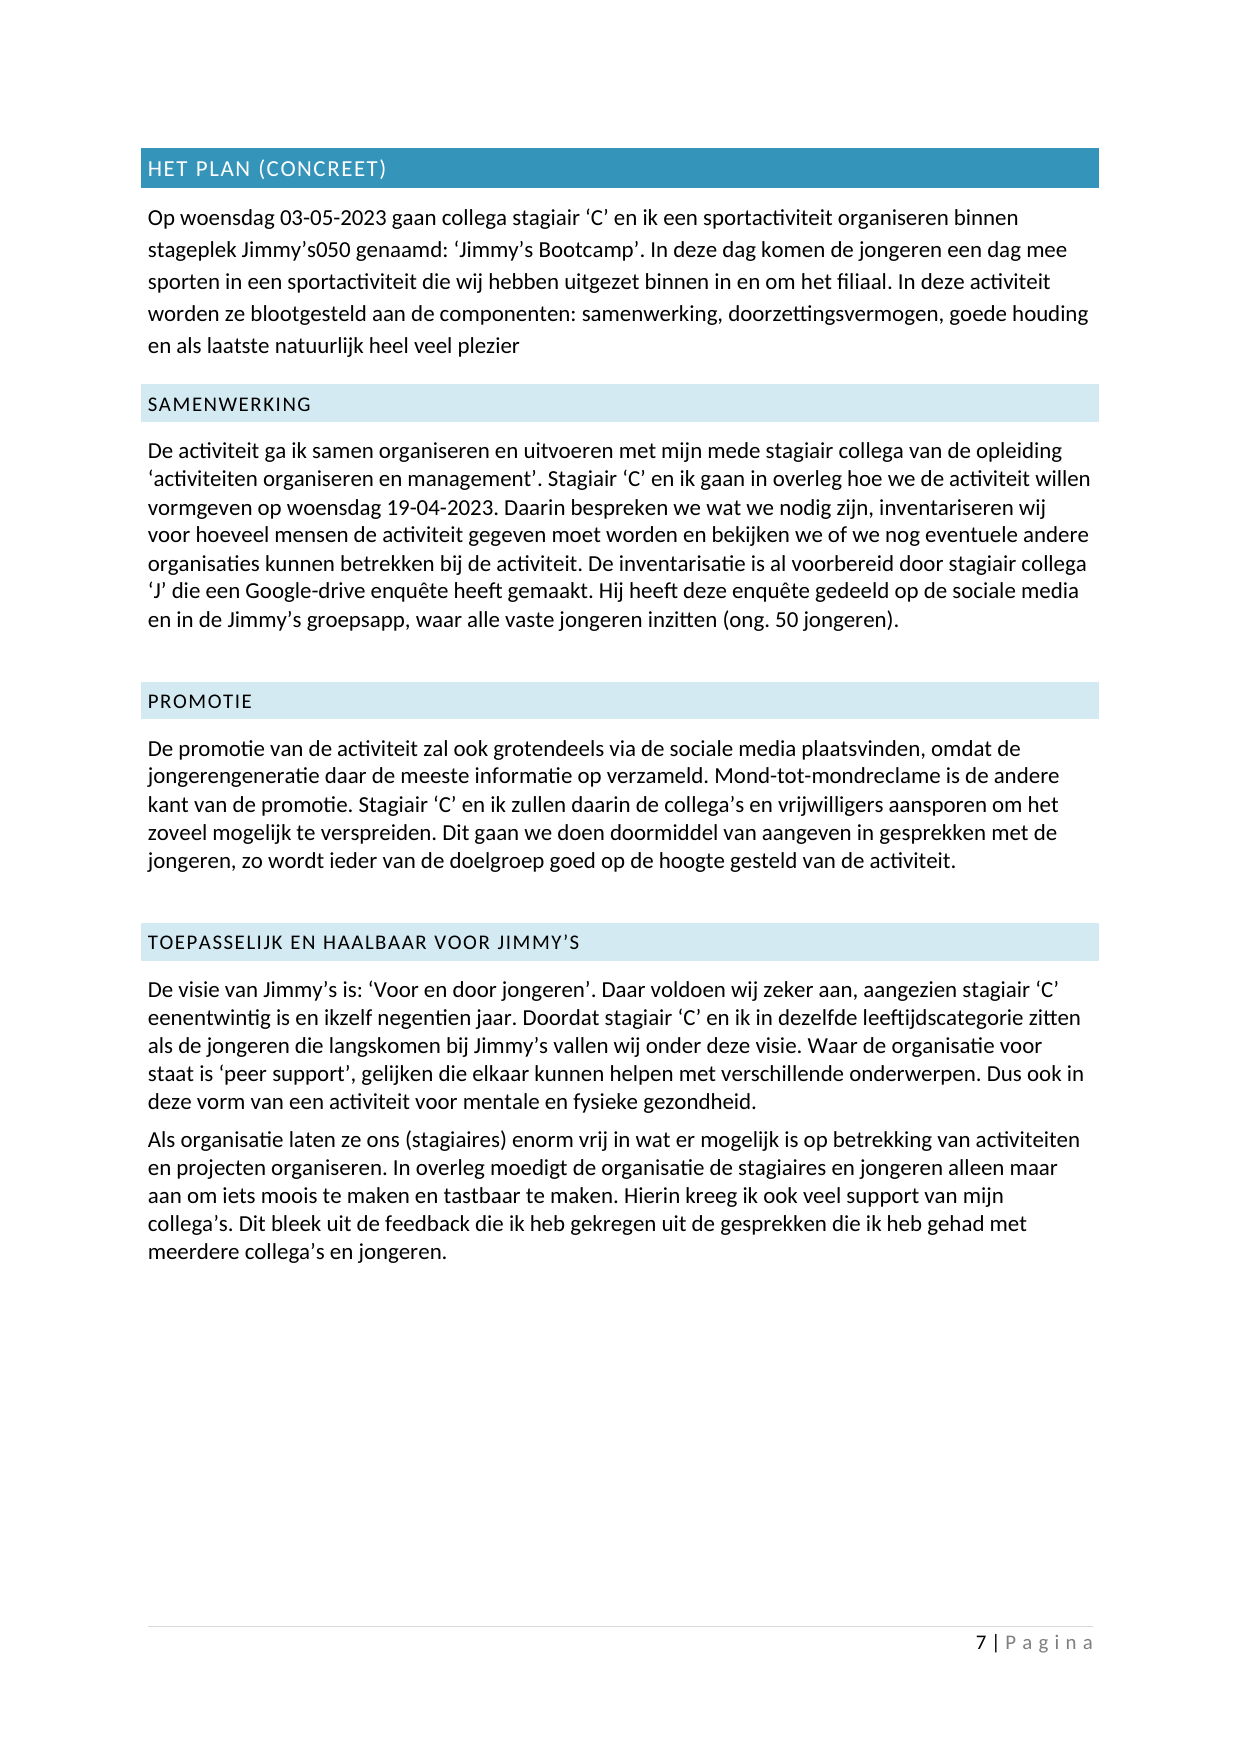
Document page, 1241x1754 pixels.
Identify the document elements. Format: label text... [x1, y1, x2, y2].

text De visie van Jimmy’s is: ‘Voor en door jongeren’. Daar voldoen wij zeker aan, aangezien stagiair ‘C’ eenentwintig is en ikzelf negentien jaar. Doordat stagiair ‘C’ en ik in dezelfde leeftijdscategorie zitten als de jongeren die langskomen bij Jimmy’s vallen wij onder deze visie. Waar de organisatie voor staat is ‘peer support’, gelijken die elkaar kunnen helpen met verschillende onderwerpen. Dus ook in deze vorm van een activiteit voor mentale en fysieke gezondheid. [148, 975, 1093, 1115]
subtitle Toepasselijk en haalbaar voor Jimmy’s [148, 929, 1093, 954]
text Als organisatie laten ze ons (stagiaires) enorm vrij in wat er mogelijk is op betrekking van activiteiten en projecten organiseren. In overleg moedigt de organisatie de stagiaires en jongeren alleen maar aan om iets moois te maken en tastbaar te maken. Hierin kreeg ik ook veel support van mijn collega’s. Dit bleek uit de feedback die ik heb gekregen uit de gesprekken die ik heb gehad met meerdere collega’s en jongeren. [148, 1125, 1093, 1265]
subtitle Promotie [148, 688, 1093, 713]
text De promotie van de activiteit zal ook grotendeels via de sociale media plaatsvinden, omdat de jongerengeneratie daar de meeste informatie op verzameld. Mond-tot-mondreclame is de andere kant van de promotie. Stagiair ‘C’ en ik zullen daarin de collega’s en vrijwilligers aansporen om het zoveel mogelijk te verspreiden. Dit gaan we doen doormiddel van aangeven in gesprekken met de jongeren, zo wordt ieder van de doelgroep goed op de hoogte gesteld van de activiteit. [148, 734, 1093, 874]
text Op woensdag 03-05-2023 gaan collega stagiair ‘C’ en ik een sportactiviteit organiseren binnen stageplek Jimmy’s050 genaamd: ‘Jimmy’s Bootcamp’. In deze dag komen de jongeren een dag mee sporten in een sportactiviteit die wij hebben uitgezet binnen in en om het filiaal. In deze activiteit worden ze blootgesteld aan de componenten: samenwerking, doorzettingsvermogen, goede houding en als laatste natuurlijk heel veel plezier [148, 203, 1093, 359]
subtitle Het plan (concreet) [148, 154, 1093, 182]
subtitle Samenwerking [148, 391, 1093, 416]
text De activiteit ga ik samen organiseren en uitvoeren met mijn mede stagiair collega van de opleiding ‘activiteiten organiseren en management’. Stagiair ‘C’ en ik gaan in overleg hoe we de activiteit willen vormgeven op woensdag 19-04-2023. Daarin bespreken we wat we nodig zijn, inventariseren wij voor hoeveel mensen de activiteit gegeven moet worden en bekijken we of we nog eventuele andere organisaties kunnen betrekken bij de activiteit. De inventarisatie is al voorbereid door stagiair collega ‘J’ die een Google-drive enquête heeft gemaakt. Hij heeft deze enquête gedeeld op de sociale media en in de Jimmy’s groepsapp, waar alle vaste jongeren inzitten (ong. 50 jongeren). [148, 437, 1093, 633]
